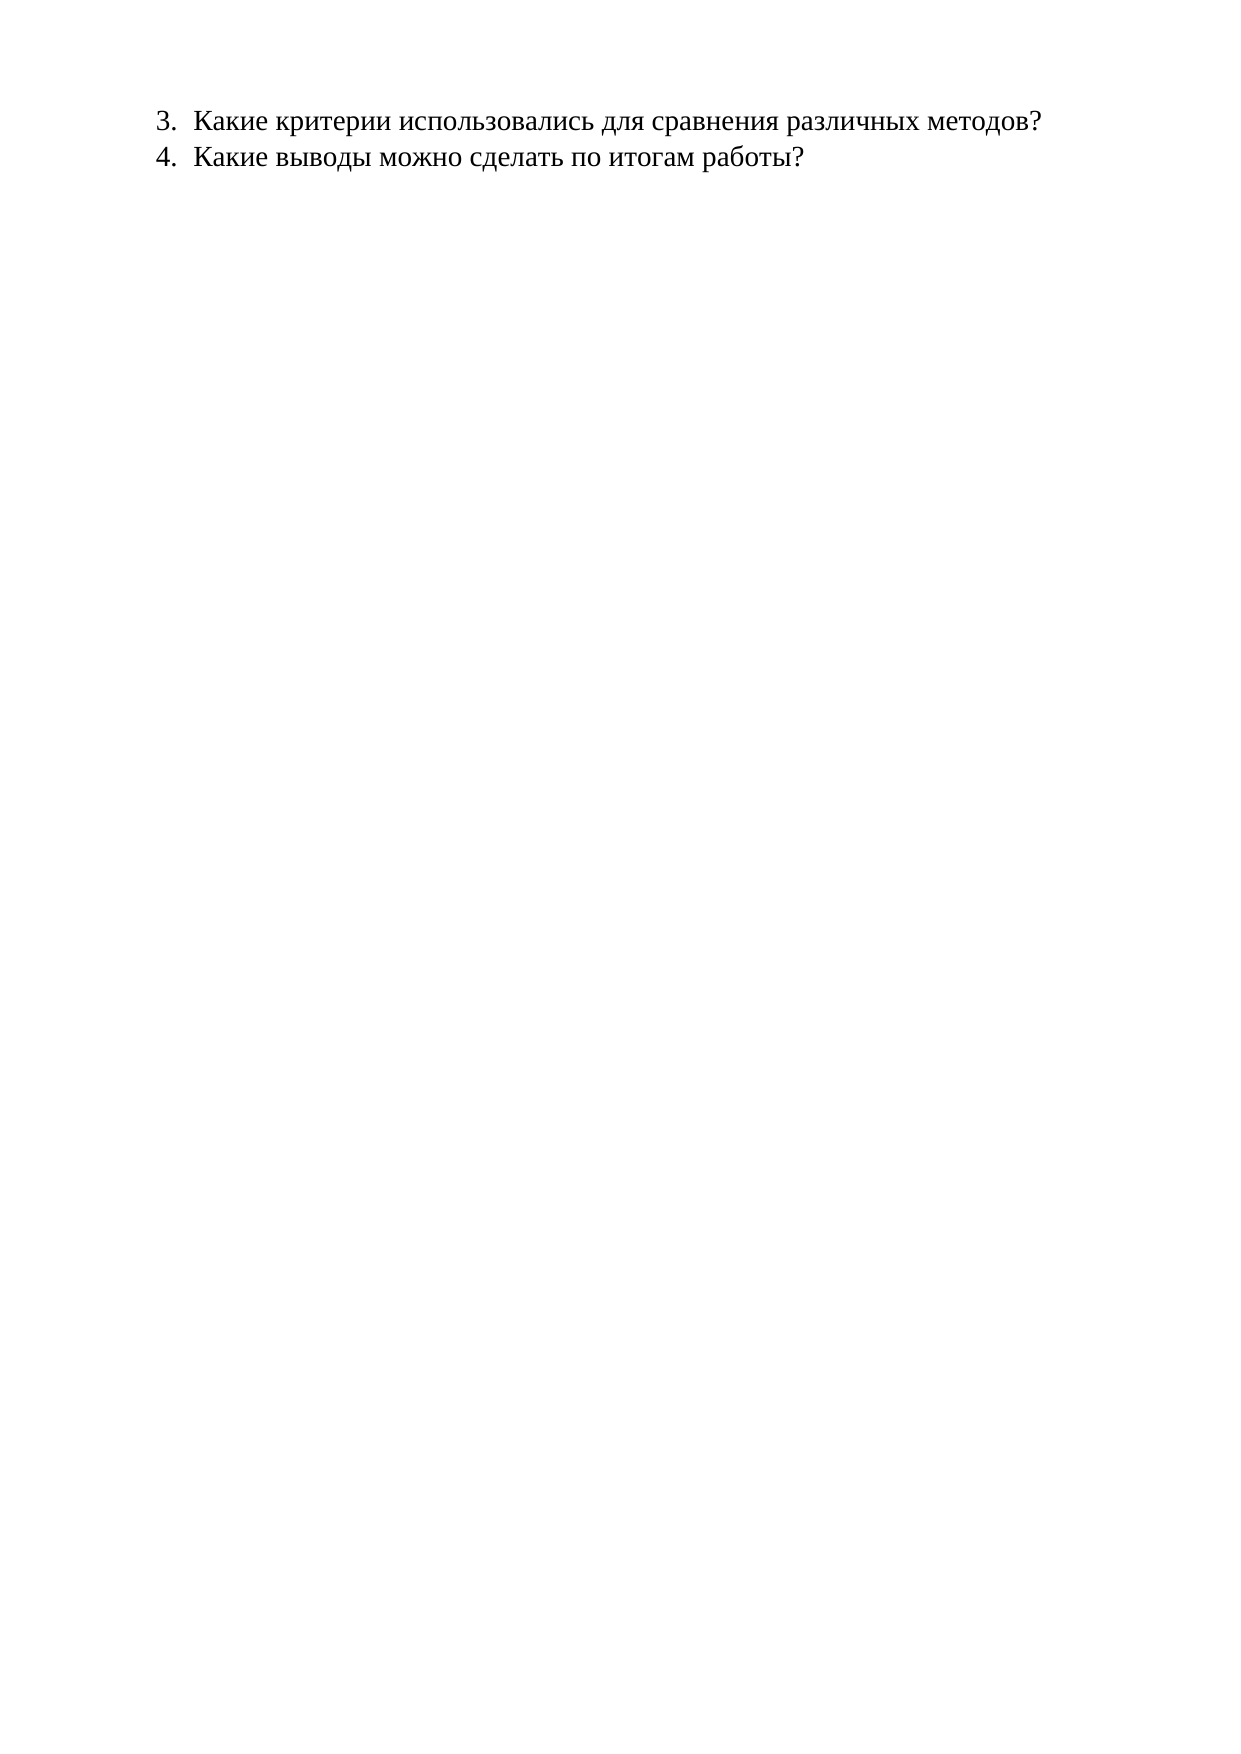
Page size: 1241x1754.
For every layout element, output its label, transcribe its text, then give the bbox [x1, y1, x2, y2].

list Какие критерии использовались для сравнения различных методов? [156, 103, 1181, 137]
list Какие выводы можно сделать по итогам работы? [156, 139, 1181, 173]
